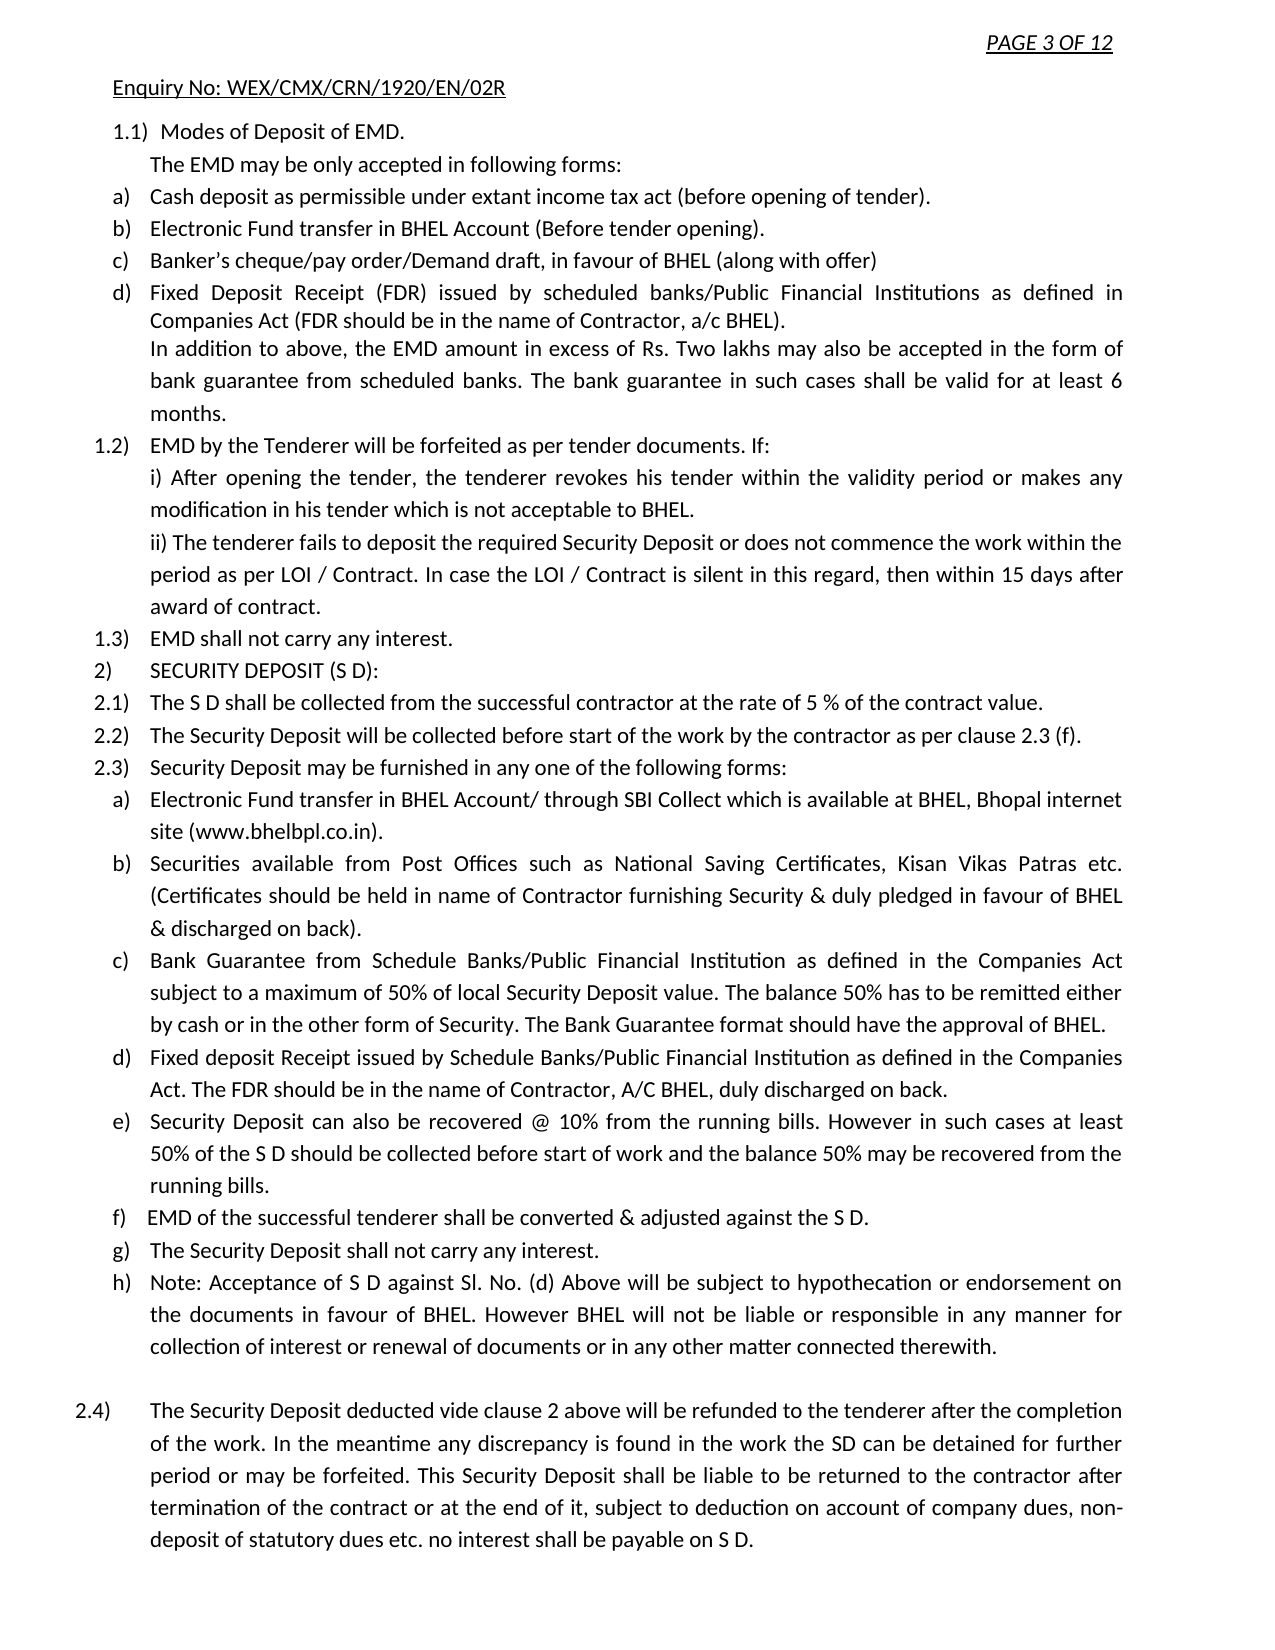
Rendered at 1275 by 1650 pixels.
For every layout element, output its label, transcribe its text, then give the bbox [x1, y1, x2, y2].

text ii) The tenderer fails to deposit the required Security Deposit or does not commence the work within the period as per LOI / Contract. In case the LOI / Contract is silent in this regard, then within 15 days after award of contract. [84, 528, 1125, 620]
list Fixed Deposit Receipt (FDR) issued by scheduled banks/Public Financial Institutions as defined in Companies Act (FDR should be in the name of Contractor, a/c BHEL). [112, 278, 1125, 334]
text b) Securities available from Post Offices such as National Saving Certificates, Kisan Vikas Patras etc. (Certificates should be held in name of Contractor furnishing Security & duly pledged in favour of BHEL & discharged on back). [112, 849, 1125, 942]
text e) Security Deposit can also be recovered @ 10% from the running bills. However in such cases at least 50% of the S D should be collected before start of work and the balance 50% may be recovered from the running bills. [112, 1107, 1125, 1199]
text c) Bank Guarantee from Schedule Banks/Public Financial Institution as defined in the Companies Act subject to a maximum of 50% of local Security Deposit value. The balance 50% has to be remitted either by cash or in the other form of Security. The Bank Guarantee format should have the approval of BHEL. [112, 946, 1125, 1038]
text h) Note: Acceptance of S D against Sl. No. (d) Above will be subject to hypothecation or endorsement on the documents in favour of BHEL. However BHEL will not be liable or responsible in any manner for collection of interest or renewal of documents or in any other matter connected therewith. [112, 1268, 1125, 1360]
text In addition to above, the EMD amount in excess of Rs. Two lakhs may also be accepted in the form of bank guarantee from scheduled banks. The bank guarantee in such cases shall be valid for at least 6 months. [150, 334, 1125, 427]
list Banker’s cheque/pay order/Demand draft, in favour of BHEL (along with offer) [112, 246, 1125, 274]
text g) The Security Deposit shall not carry any interest. [112, 1236, 1125, 1264]
text 2) SECURITY DEPOSIT (S D): [94, 656, 1125, 684]
text The EMD may be only accepted in following forms: [94, 150, 1125, 178]
text 2.1) The S D shall be collected from the successful contractor at the rate of 5 % of the contract value. [94, 688, 1125, 717]
text 2.2) The Security Deposit will be collected before start of the work by the contractor as per clause 2.3 (f). [94, 721, 1125, 749]
text 1.1) Modes of Deposit of EMD. [112, 117, 1125, 146]
text Enquiry No: WEX/CMX/CRN/1920/EN/02R [112, 73, 1113, 101]
text 2.3) Security Deposit may be furnished in any one of the following forms: [94, 753, 1125, 781]
text f) EMD of the successful tenderer shall be converted & adjusted against the S D. [112, 1203, 1125, 1232]
list Cash deposit as permissible under extant income tax act (before opening of tender). [112, 182, 1125, 210]
text 1.3) EMD shall not carry any interest. [94, 624, 1125, 652]
text i) After opening the tender, the tenderer revokes his tender within the validity period or makes any modification in his tender which is not acceptable to BHEL. [84, 463, 1125, 523]
text 1.2) EMD by the Tenderer will be forfeited as per tender documents. If: [94, 431, 1125, 459]
text a) Electronic Fund transfer in BHEL Account/ through SBI Collect which is available at BHEL, Bhopal internet site (www.bhelbpl.co.in). [112, 785, 1125, 845]
text d) Fixed deposit Receipt issued by Schedule Banks/Public Financial Institution as defined in the Companies Act. The FDR should be in the name of Contractor, A/C BHEL, duly discharged on back. [112, 1043, 1125, 1103]
text 2.4) The Security Deposit deducted vide clause 2 above will be refunded to the tenderer after the completion of the work. In the meantime any discrepancy is found in the work the SD can be detained for further period or may be forfeited. This Security Deposit shall be liable to be returned to the contractor after termination of the contract or at the end of it, subject to deduction on account of company dues, non-deposit of statutory dues etc. no interest shall be payable on S D. [75, 1397, 1125, 1553]
text PAGE 3 OF 12 [150, 28, 1113, 56]
list Electronic Fund transfer in BHEL Account (Before tender opening). [112, 214, 1125, 242]
